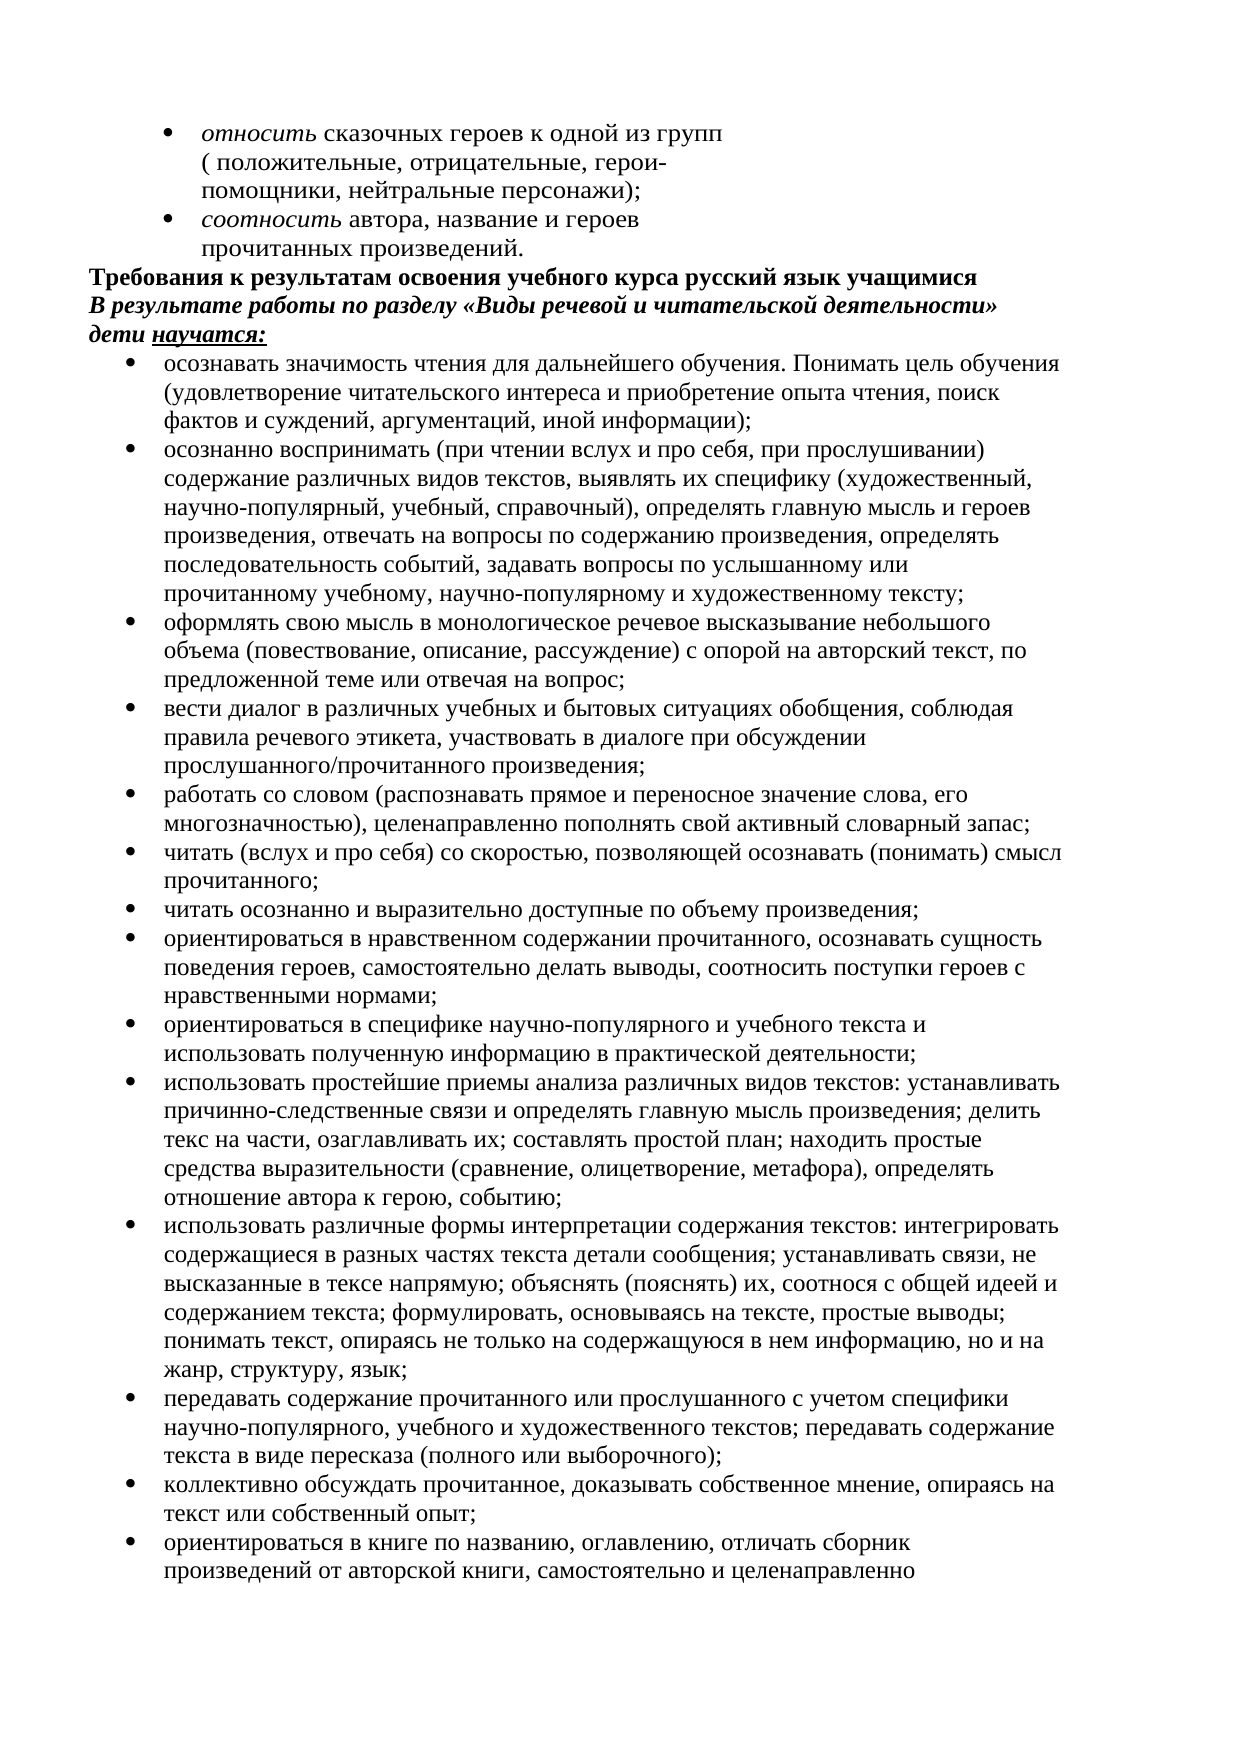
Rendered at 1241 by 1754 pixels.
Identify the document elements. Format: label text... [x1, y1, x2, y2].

list работать со словом (распознавать прямое и переносное значение слова, его многозначностью), целенаправленно пополнять свой активный словарный запас; [126, 779, 1063, 837]
list соотносить автора, название и героев прочитанных произведений. [163, 204, 729, 262]
text В результате работы по разделу «Виды речевой и читательской деятельности» дети научатся: [88, 291, 1063, 348]
list ориентироваться в нравственном содержании прочитанного, осознавать сущность поведения героев, самостоятельно делать выводы, соотносить поступки героев с нравственными нормами; [126, 923, 1063, 1009]
list оформлять свою мысль в монологическое речевое высказывание небольшого объема (повествование, описание, рассуждение) с опорой на авторский текст, по предложенной теме или отвечая на вопрос; [126, 607, 1063, 693]
list осознавать значимость чтения для дальнейшего обучения. Понимать цель обучения (удовлетворение читательского интереса и приобретение опыта чтения, поиск фактов и суждений, аргументаций, иной информации); [126, 348, 1063, 434]
list ориентироваться в специфике научно-популярного и учебного текста и использовать полученную информацию в практической деятельности; [126, 1009, 1063, 1067]
list коллективно обсуждать прочитанное, доказывать собственное мнение, опираясь на текст или собственный опыт; [126, 1469, 1063, 1527]
list читать (вслух и про себя) со скоростью, позволяющей осознавать (понимать) смысл прочитанного; [126, 837, 1063, 894]
list вести диалог в различных учебных и бытовых ситуациях обобщения, соблюдая правила речевого этикета, участвовать в диалоге при обсуждении прослушанного/прочитанного произведения; [126, 693, 1063, 779]
list использовать различные формы интерпретации содержания текстов: интегрировать содержащиеся в разных частях текста детали сообщения; устанавливать связи, не высказанные в тексе напрямую; объяснять (пояснять) их, соотнося с общей идеей и содержанием текста; формулировать, основываясь на тексте, простые выводы; понимать текст, опираясь не только на содержащуюся в нем информацию, но и на жанр, структуру, язык; [126, 1211, 1063, 1383]
list использовать простейшие приемы анализа различных видов текстов: устанавливать причинно-следственные связи и определять главную мысль произведения; делить текс на части, озаглавливать их; составлять простой план; находить простые средства выразительности (сравнение, олицетворение, метафора), определять отношение автора к герою, событию; [126, 1067, 1063, 1211]
list осознанно воспринимать (при чтении вслух и про себя, при прослушивании) содержание различных видов текстов, выявлять их специфику (художественный, научно-популярный, учебный, справочный), определять главную мысль и героев произведения, отвечать на вопросы по содержанию произведения, определять последовательность событий, задавать вопросы по услышанному или прочитанному учебному, научно-популярному и художественному тексту; [126, 434, 1063, 607]
text Требования к результатам освоения учебного курса русский язык учащимися [88, 262, 1063, 291]
list относить сказочных героев к одной из групп ( положительные, отрицательные, герои-помощники, нейтральные персонажи); [163, 118, 729, 204]
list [126, 1527, 1063, 1584]
list читать осознанно и выразительно доступные по объему произведения; [126, 894, 1063, 923]
list передавать содержание прочитанного или прослушанного с учетом специфики научно-популярного, учебного и художественного текстов; передавать содержание текста в виде пересказа (полного или выборочного); [126, 1383, 1063, 1469]
